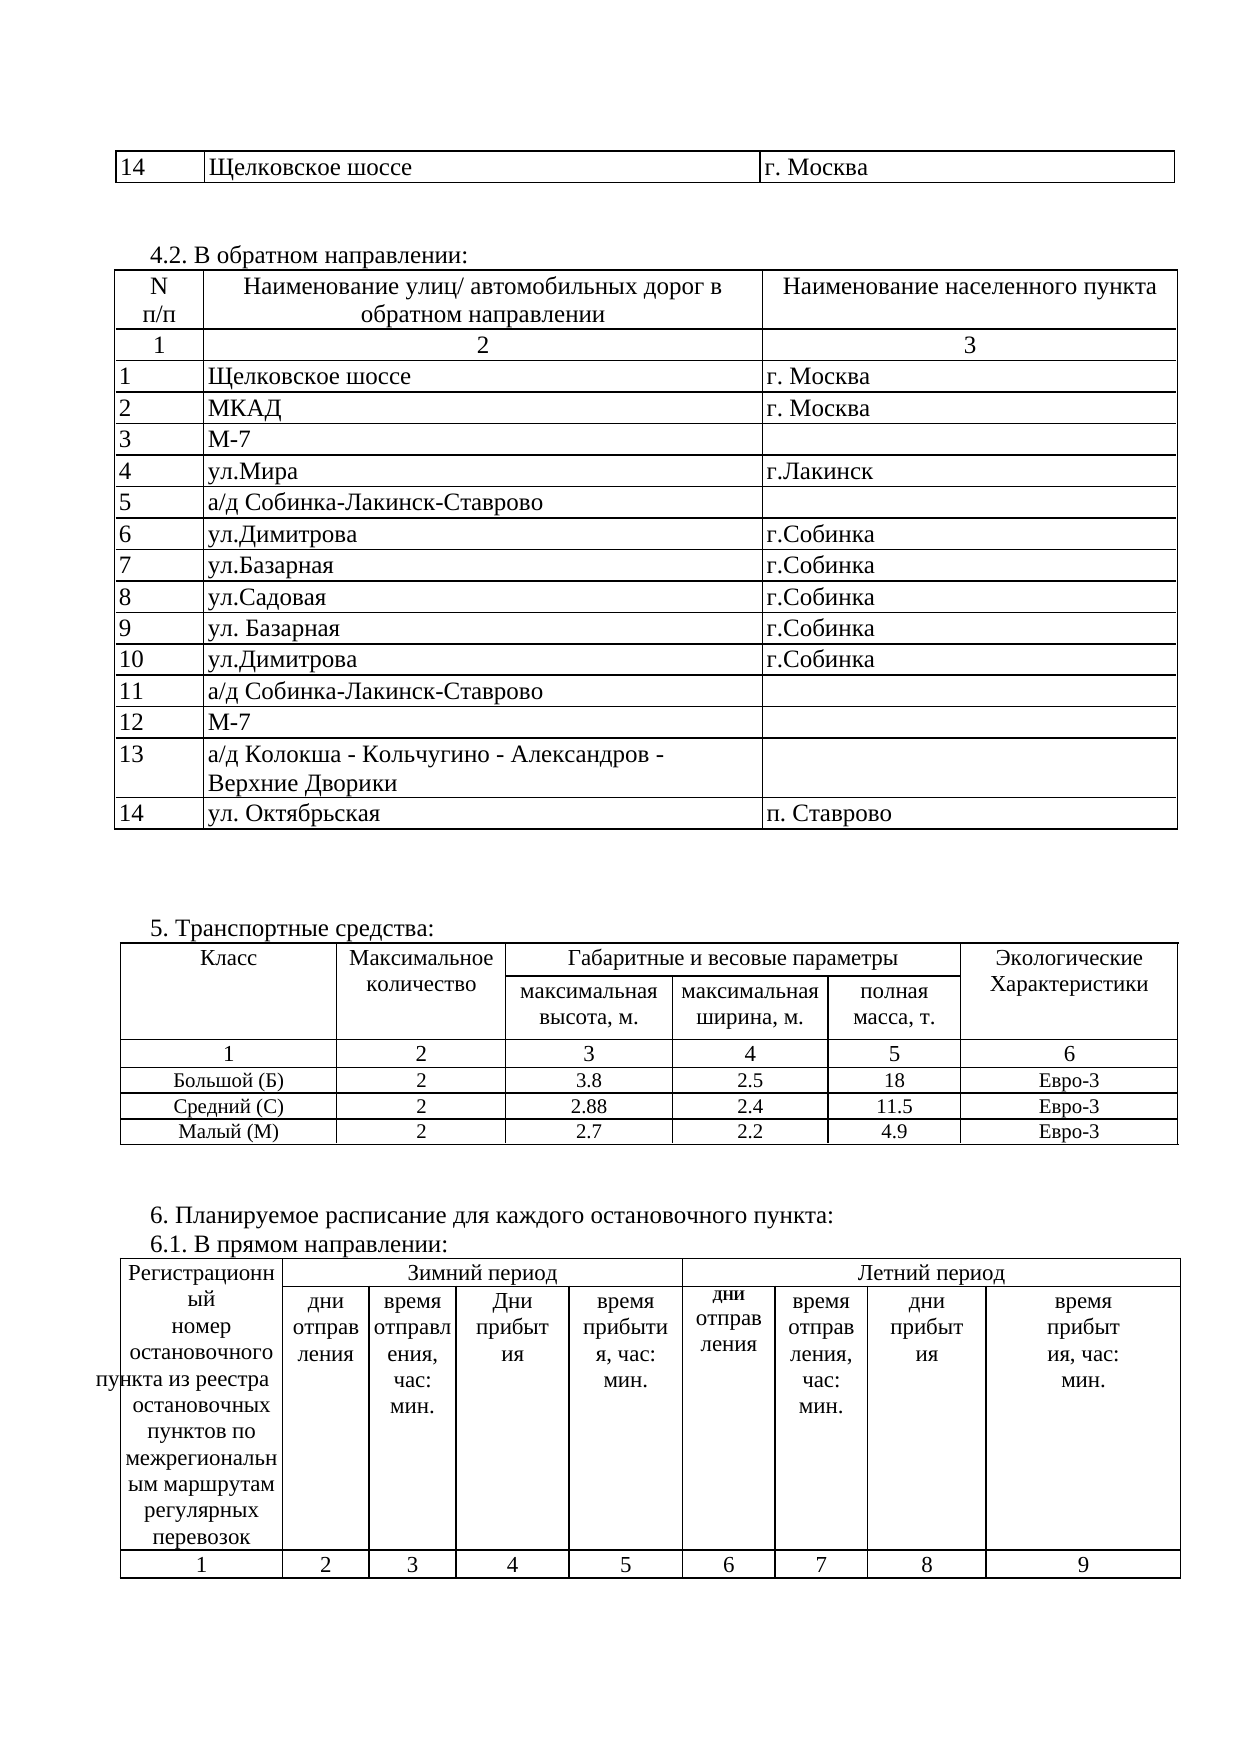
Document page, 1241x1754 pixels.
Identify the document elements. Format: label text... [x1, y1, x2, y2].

table_cell Евро-3 [961, 1068, 1177, 1092]
table_header Зимний период [283, 1259, 682, 1286]
table_cell 2.88 [506, 1094, 672, 1118]
table_cell максимальная ширина, м. [673, 977, 827, 1039]
table_cell время прибыт ия, час: мин. [987, 1287, 1180, 1549]
table_header Наименование населенного пункта [763, 271, 1177, 328]
table_cell 11 [115, 675, 203, 706]
table_cell М-7 [204, 424, 762, 454]
table_cell 8 [115, 581, 203, 611]
table_cell 18 [829, 1068, 960, 1092]
table_header Максимальное количество [337, 944, 505, 1039]
table_cell М-7 [204, 707, 762, 737]
table_cell 3 [763, 328, 1177, 360]
table_cell 4.9 [829, 1120, 960, 1143]
table_cell г.Собинка [763, 643, 1177, 674]
text 6. Планируемое расписание для каждого остановочного пункта: [150, 1200, 1090, 1229]
table_cell Большой (Б) [121, 1068, 336, 1092]
table_cell 1 [121, 1040, 336, 1067]
table_cell 3.8 [506, 1068, 672, 1092]
table_cell 6 [961, 1040, 1177, 1067]
table_cell 8 [868, 1551, 985, 1577]
table_cell 7 [115, 550, 203, 580]
table_cell 2 [337, 1068, 505, 1092]
table_cell 5 [570, 1551, 682, 1577]
table_cell 14 [117, 152, 204, 181]
table_header Экологические Характеристики [961, 944, 1177, 1039]
table_cell ул.Базарная [204, 550, 762, 580]
table_cell 10 [115, 644, 203, 674]
table_cell 1 [115, 329, 203, 360]
table_cell ул. Октябрьская [204, 798, 762, 828]
table_cell а/д Колокша - Кольчугино - Александров - Верхние Дворики [204, 739, 762, 796]
table_cell дни прибыт ия [868, 1287, 985, 1549]
table_cell время отправ ления, час: мин. [776, 1287, 867, 1549]
table_cell 4 [115, 455, 203, 486]
table_cell 13 [115, 738, 203, 796]
table_cell Дни прибыт ия [457, 1287, 568, 1549]
table_cell 2 [283, 1551, 368, 1577]
table_cell [763, 706, 1177, 737]
table_cell 2 [337, 1120, 505, 1143]
table_cell 4 [457, 1551, 568, 1577]
table_cell Щелковское шоссе [204, 361, 762, 391]
table_cell 2 [204, 330, 762, 360]
table_cell время отправл ения, час: мин. [370, 1287, 455, 1549]
table_cell 14 [115, 798, 203, 828]
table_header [121, 1259, 282, 1549]
table_cell 2 [115, 392, 203, 423]
table_cell 1 [121, 1551, 282, 1577]
table_cell дни отправ ления [283, 1287, 368, 1549]
table_cell ул. Базарная [204, 613, 762, 643]
table_cell 7 [776, 1551, 867, 1577]
table_cell 3 [506, 1040, 672, 1067]
table_header Летний период [683, 1259, 1180, 1286]
table_header N п/п [115, 271, 203, 328]
table_cell г.Собинка [763, 580, 1177, 611]
table_cell 2.7 [506, 1120, 672, 1143]
table_cell Евро-3 [961, 1094, 1177, 1118]
table_cell полная масса, т. [829, 977, 960, 1039]
table_cell а/д Собинка-Лакинск-Ставрово [204, 676, 762, 706]
table_cell г.Лакинск [763, 454, 1177, 486]
table_header Габаритные и весовые параметры [506, 944, 960, 975]
table_cell Средний (С) [121, 1094, 336, 1118]
table_cell г.Собинка [763, 549, 1177, 580]
table_cell 9 [115, 613, 203, 643]
table_cell 2 [337, 1040, 505, 1067]
table_cell [763, 737, 1177, 796]
table_cell максимальная высота, м. [506, 977, 672, 1039]
table_cell 5 [115, 487, 203, 517]
table_cell ул.Димитрова [204, 645, 762, 674]
table_cell 3 [115, 424, 203, 454]
table_cell г. Москва [761, 152, 1174, 181]
table_header Класс [121, 944, 336, 1039]
table_cell 2.5 [673, 1068, 827, 1092]
table_cell [763, 486, 1177, 517]
table_cell г. Москва [763, 391, 1177, 423]
table_cell 3 [370, 1551, 455, 1577]
table_header Наименование улиц/ автомобильных дорог в обратном направлении [204, 271, 762, 328]
table_cell г. Москва [763, 360, 1177, 391]
table_cell ул.Садовая [204, 582, 762, 611]
table_cell а/д Собинка-Лакинск-Ставрово [204, 487, 762, 517]
table_cell Евро-3 [961, 1120, 1177, 1143]
text 4.2. В обратном направлении: [150, 241, 1090, 269]
table_cell 6 [683, 1551, 774, 1577]
text 5. Транспортные средства: [150, 913, 1090, 942]
table_cell 6 [115, 518, 203, 548]
table_cell 2.4 [673, 1094, 827, 1118]
table_cell время прибыти я, час: мин. [570, 1287, 682, 1549]
table_cell [763, 423, 1177, 454]
table_cell 2.2 [673, 1120, 827, 1143]
table_cell 4 [673, 1040, 827, 1067]
table_cell ул.Димитрова [204, 519, 762, 548]
table_cell г.Собинка [763, 517, 1177, 548]
table_cell МКАД [204, 393, 762, 423]
table_cell 5 [829, 1040, 960, 1067]
table_cell 11.5 [829, 1094, 960, 1118]
table_cell ДНИ отправ ления [683, 1287, 774, 1549]
table_cell [763, 674, 1177, 706]
table_cell 12 [115, 707, 203, 737]
table_cell 2 [337, 1094, 505, 1118]
table_cell п. Ставрово [763, 796, 1177, 828]
table_cell ул.Мира [204, 456, 762, 486]
table_cell Щелковское шоссе [205, 152, 759, 181]
table_cell 9 [987, 1551, 1180, 1577]
table_cell 1 [115, 361, 203, 391]
text 6.1. В прямом направлении: [150, 1229, 1090, 1258]
table_cell г.Собинка [763, 611, 1177, 643]
table_cell Малый (М) [121, 1120, 336, 1143]
